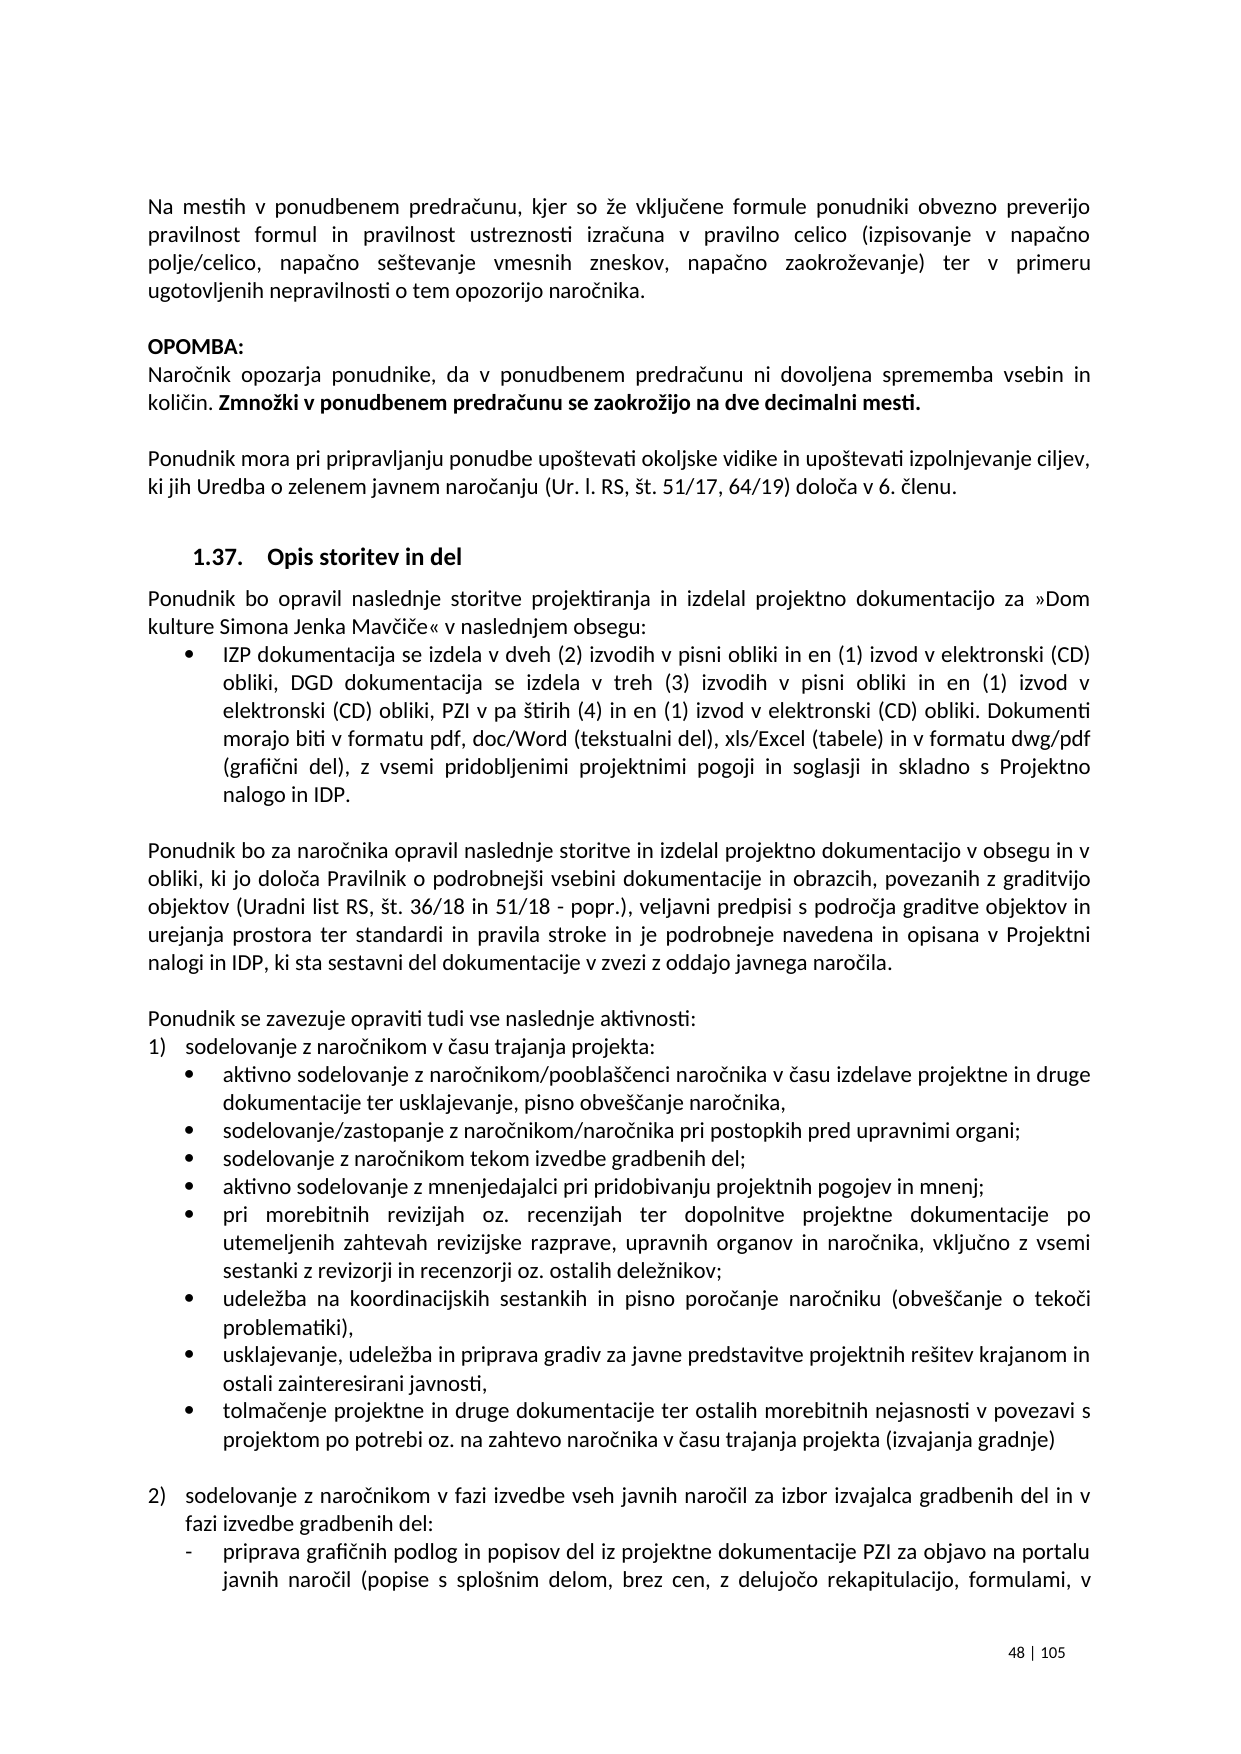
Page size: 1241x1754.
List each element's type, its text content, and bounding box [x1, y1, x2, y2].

list sodelovanje z naročnikom tekom izvedbe gradbenih del; [185, 1144, 1092, 1172]
text Na mestih v ponudbenem predračunu, kjer so že vključene formule ponudniki obvezno preverijo pravilnost formul in pravilnost ustreznosti izračuna v pravilno celico (izpisovanje v napačno polje/celico, napačno seštevanje vmesnih zneskov, napačno zaokroževanje) ter v primeru ugotovljenih nepravilnosti o tem opozorijo naročnika. [148, 192, 1092, 304]
text Ponudnik se zavezuje opraviti tudi vse naslednje aktivnosti: [148, 1004, 1092, 1032]
text Ponudnik bo za naročnika opravil naslednje storitve in izdelal projektno dokumentacijo v obsegu in v obliki, ki jo določa Pravilnik o podrobnejši vsebini dokumentacije in obrazcih, povezanih z graditvijo objektov (Uradni list RS, št. 36/18 in 51/18 - popr.), veljavni predpisi s področja graditve objektov in urejanja prostora ter standardi in pravila stroke in je podrobneje navedena in opisana v Projektni nalogi in IDP, ki sta sestavni del dokumentacije v zvezi z oddajo javnega naročila. [148, 836, 1092, 976]
text Ponudnik bo opravil naslednje storitve projektiranja in izdelal projektno dokumentacijo za »Dom kulture Simona Jenka Mavčiče« v naslednjem obsegu: [148, 584, 1092, 640]
list tolmačenje projektne in druge dokumentacije ter ostalih morebitnih nejasnosti v povezavi s projektom po potrebi oz. na zahtevo naročnika v času trajanja projekta (izvajanja gradnje) [185, 1397, 1092, 1453]
list aktivno sodelovanje z naročnikom/pooblaščenci naročnika v času izdelave projektne in druge dokumentacije ter usklajevanje, pisno obveščanje naročnika, [185, 1060, 1092, 1116]
list udeležba na koordinacijskih sestankih in pisno poročanje naročniku (obveščanje o tekoči problematiki), [185, 1284, 1092, 1341]
list sodelovanje z naročnikom v času trajanja projekta: [148, 1032, 1092, 1060]
list sodelovanje z naročnikom v fazi izvedbe vseh javnih naročil za izbor izvajalca gradbenih del in v fazi izvedbe gradbenih del: [148, 1481, 1092, 1537]
list aktivno sodelovanje z mnenjedajalci pri pridobivanju projektnih pogojev in mnenj; [185, 1172, 1092, 1201]
list IZP dokumentacija se izdela v dveh (2) izvodih v pisni obliki in en (1) izvod v elektronski (CD) obliki, DGD dokumentacija se izdela v treh (3) izvodih v pisni obliki in en (1) izvod v elektronski (CD) obliki, PZI v pa štirih (4) in en (1) izvod v elektronski (CD) obliki. Dokumenti morajo biti v formatu pdf, doc/Word (tekstualni del), xls/Excel (tabele) in v formatu dwg/pdf (grafični del), z vsemi pridobljenimi projektnimi pogoji in soglasji in skladno s Projektno nalogo in IDP. [185, 640, 1092, 808]
text Naročnik opozarja ponudnike, da v ponudbenem predračunu ni dovoljena sprememba vsebin in količin. Zmnožki v ponudbenem predračunu se zaokrožijo na dve decimalni mesti. [148, 360, 1092, 416]
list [185, 1537, 1092, 1593]
subtitle Opis storitev in del [192, 541, 1092, 572]
list usklajevanje, udeležba in priprava gradiv za javne predstavitve projektnih rešitev krajanom in ostali zainteresirani javnosti, [185, 1341, 1092, 1397]
text Ponudnik mora pri pripravljanju ponudbe upoštevati okoljske vidike in upoštevati izpolnjevanje ciljev, ki jih Uredba o zelenem javnem naročanju (Ur. l. RS, št. 51/17, 64/19) določa v 6. členu. [148, 444, 1092, 501]
list pri morebitnih revizijah oz. recenzijah ter dopolnitve projektne dokumentacije po utemeljenih zahtevah revizijske razprave, upravnih organov in naročnika, vključno z vsemi sestanki z revizorji in recenzorji oz. ostalih deležnikov; [185, 1201, 1092, 1284]
text OPOMBA: [148, 332, 1092, 360]
list sodelovanje/zastopanje z naročnikom/naročnika pri postopkih pred upravnimi organi; [185, 1116, 1092, 1144]
